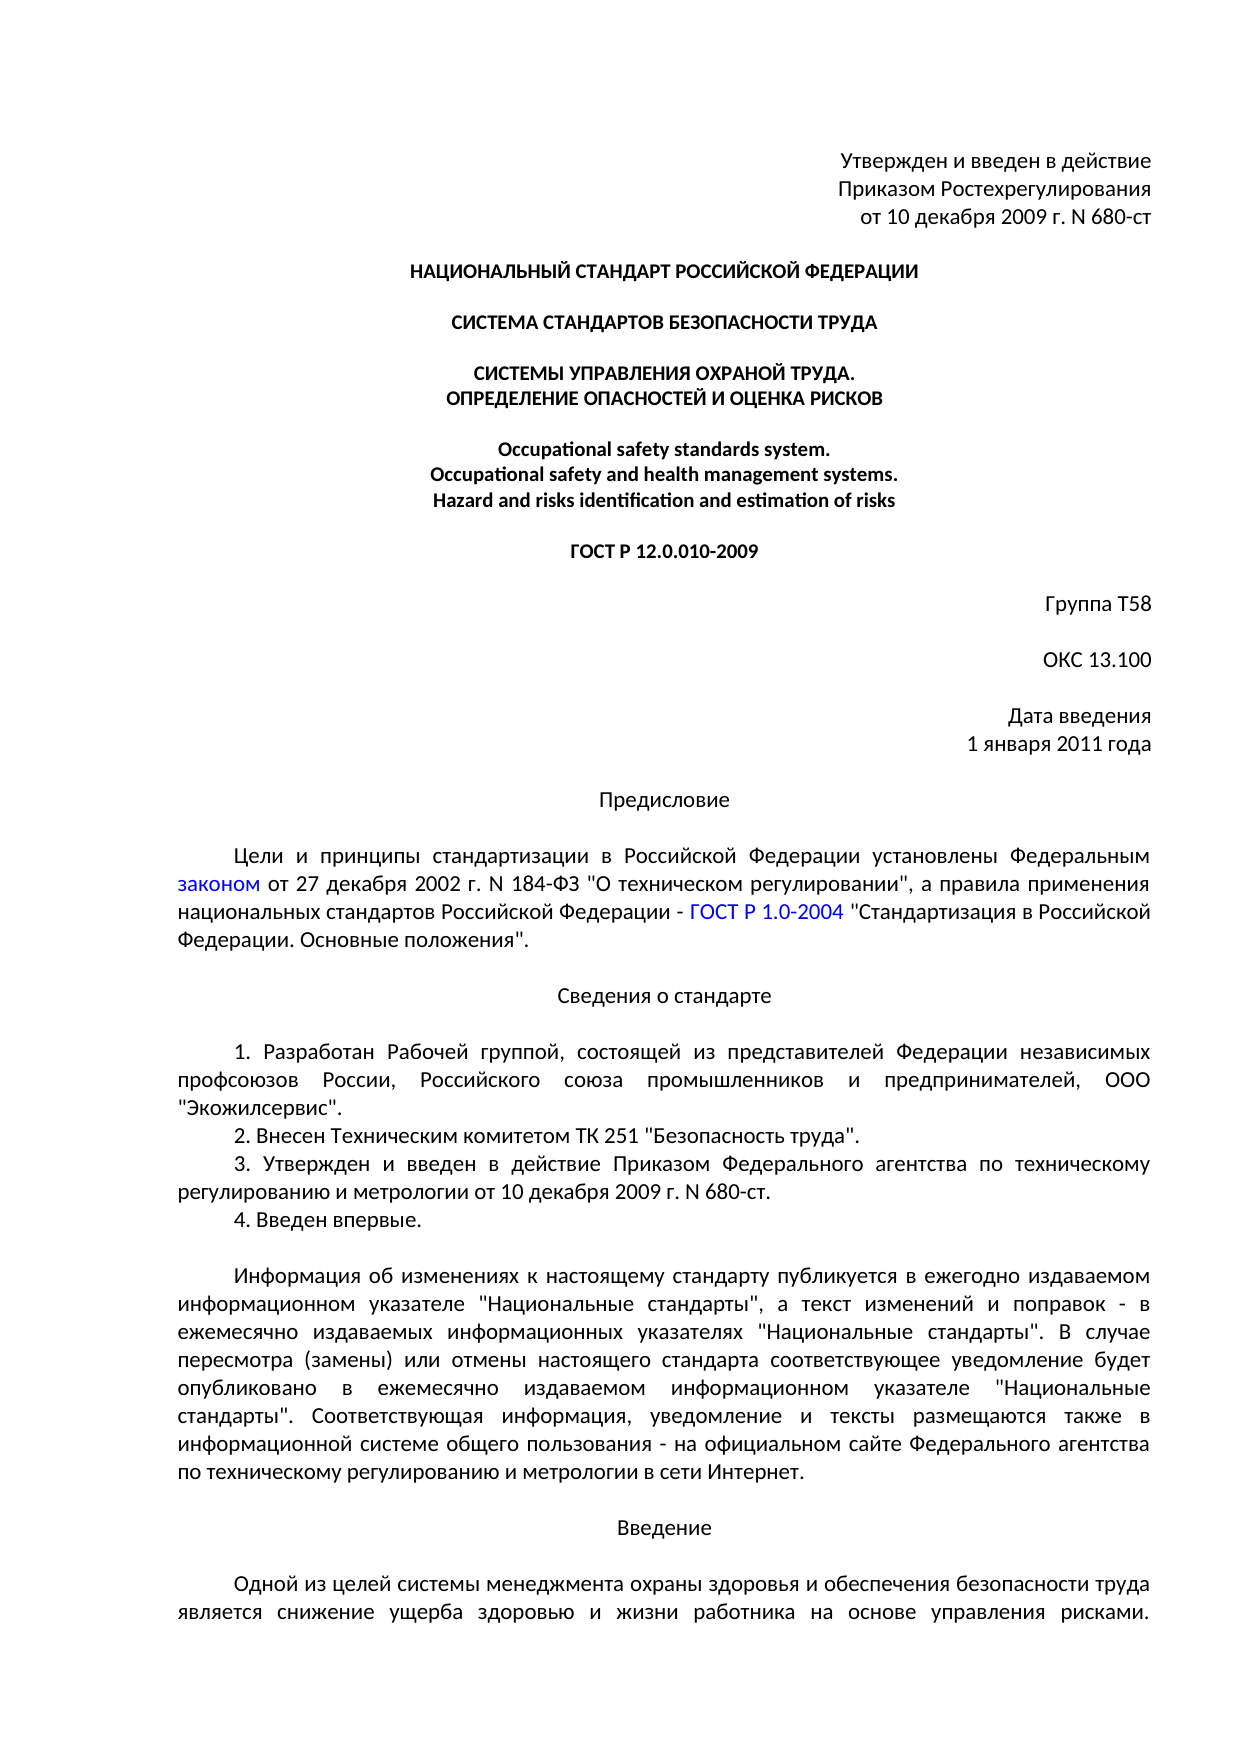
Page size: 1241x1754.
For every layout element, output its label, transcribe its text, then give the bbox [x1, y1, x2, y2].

title Occupational safety and health management systems. [177, 462, 1152, 487]
title ГОСТ Р 12.0.010-2009 [177, 538, 1152, 563]
text Приказом Ростехрегулирования [177, 174, 1152, 202]
text Цели и принципы стандартизации в Российской Федерации установлены Федеральным законом от 27 декабря 2002 г. N 184-ФЗ "О техническом регулировании", а правила применения национальных стандартов Российской Федерации - ГОСТ Р 1.0-2004 "Стандартизация в Российской Федерации. Основные положения". [177, 841, 1152, 953]
text Утвержден и введен в действие [177, 146, 1152, 174]
title Hazard and risks identification and estimation of risks [177, 487, 1152, 512]
text Информация об изменениях к настоящему стандарту публикуется в ежегодно издаваемом информационном указателе "Национальные стандарты", а текст изменений и поправок - в ежемесячно издаваемых информационных указателях "Национальные стандарты". В случае пересмотра (замены) или отмены настоящего стандарта соответствующее уведомление будет опубликовано в ежемесячно издаваемом информационном указателе "Национальные стандарты". Соответствующая информация, уведомление и тексты размещаются также в информационной системе общего пользования - на официальном сайте Федерального агентства по техническому регулированию и метрологии в сети Интернет. [177, 1261, 1152, 1485]
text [177, 1569, 1152, 1625]
text 3. Утвержден и введен в действие Приказом Федерального агентства по техническому регулированию и метрологии от 10 декабря 2009 г. N 680-ст. [177, 1149, 1152, 1205]
text Группа Т58 [177, 589, 1152, 617]
title НАЦИОНАЛЬНЫЙ СТАНДАРТ РОССИЙСКОЙ ФЕДЕРАЦИИ [177, 258, 1152, 284]
text от 10 декабря 2009 г. N 680-ст [177, 202, 1152, 230]
text Предисловие [177, 785, 1152, 813]
text 1 января 2011 года [177, 729, 1152, 757]
text Сведения о стандарте [177, 981, 1152, 1009]
title ОПРЕДЕЛЕНИЕ ОПАСНОСТЕЙ И ОЦЕНКА РИСКОВ [177, 385, 1152, 411]
text 4. Введен впервые. [177, 1205, 1152, 1233]
text 2. Внесен Техническим комитетом ТК 251 "Безопасность труда". [177, 1121, 1152, 1149]
title Occupational safety standards system. [177, 436, 1152, 462]
title СИСТЕМА СТАНДАРТОВ БЕЗОПАСНОСТИ ТРУДА [177, 309, 1152, 334]
text 1. Разработан Рабочей группой, состоящей из представителей Федерации независимых профсоюзов России, Российского союза промышленников и предпринимателей, ООО "Экожилсервис". [177, 1037, 1152, 1121]
text ОКС 13.100 [177, 645, 1152, 673]
title СИСТЕМЫ УПРАВЛЕНИЯ ОХРАНОЙ ТРУДА. [177, 360, 1152, 385]
text Дата введения [177, 701, 1152, 729]
text Введение [177, 1513, 1152, 1541]
